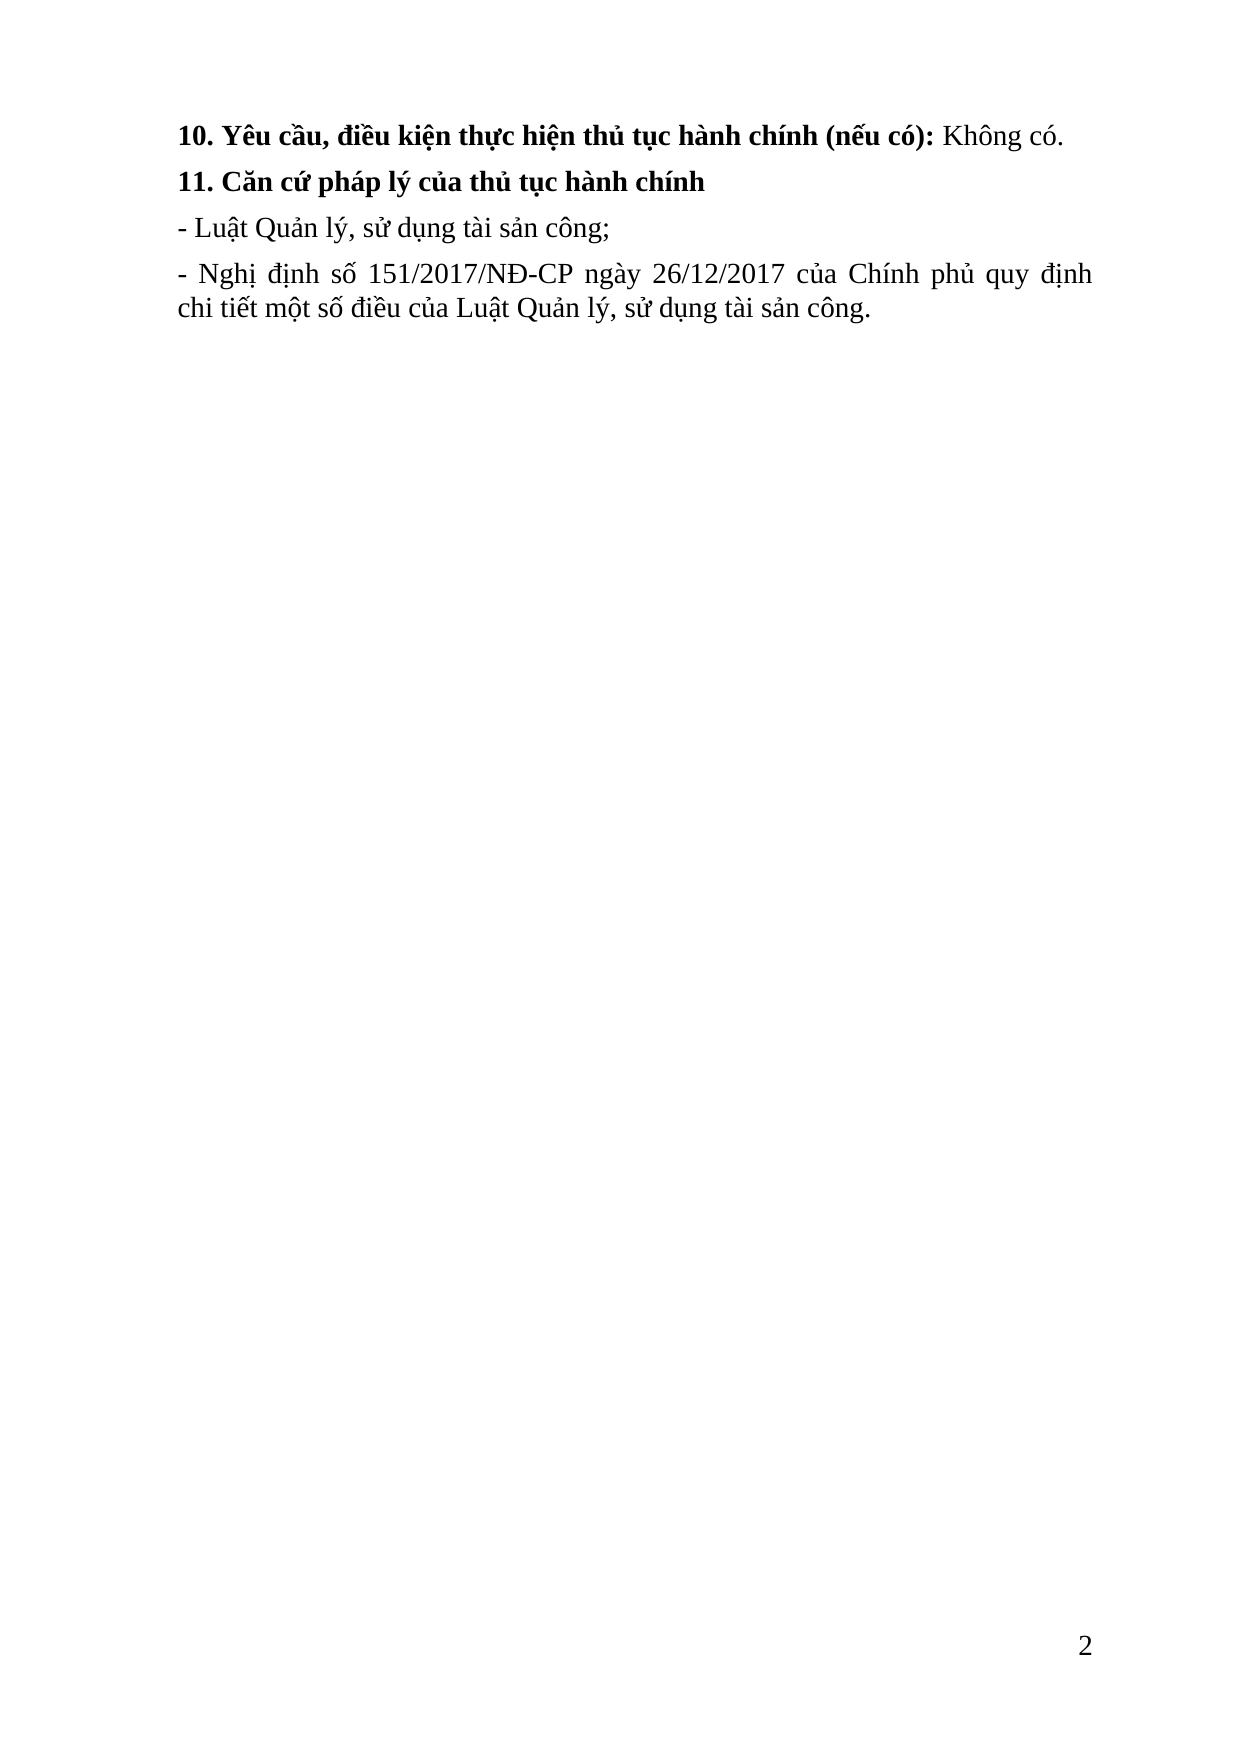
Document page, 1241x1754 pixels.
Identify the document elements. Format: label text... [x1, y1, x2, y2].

text 11. Căn cứ pháp lý của thủ tục hành chính [177, 164, 1092, 198]
text - Luật Quản lý, sử dụng tài sản công; [177, 210, 1092, 244]
text 10. Yêu cầu, điều kiện thực hiện thủ tục hành chính (nếu có): Không có. [177, 118, 1092, 152]
text - Nghị định số 151/2017/NĐ-CP ngày 26/12/2017 của Chính phủ quy định chi tiết một số điều của Luật Quản lý, sử dụng tài sản công. [177, 256, 1092, 323]
